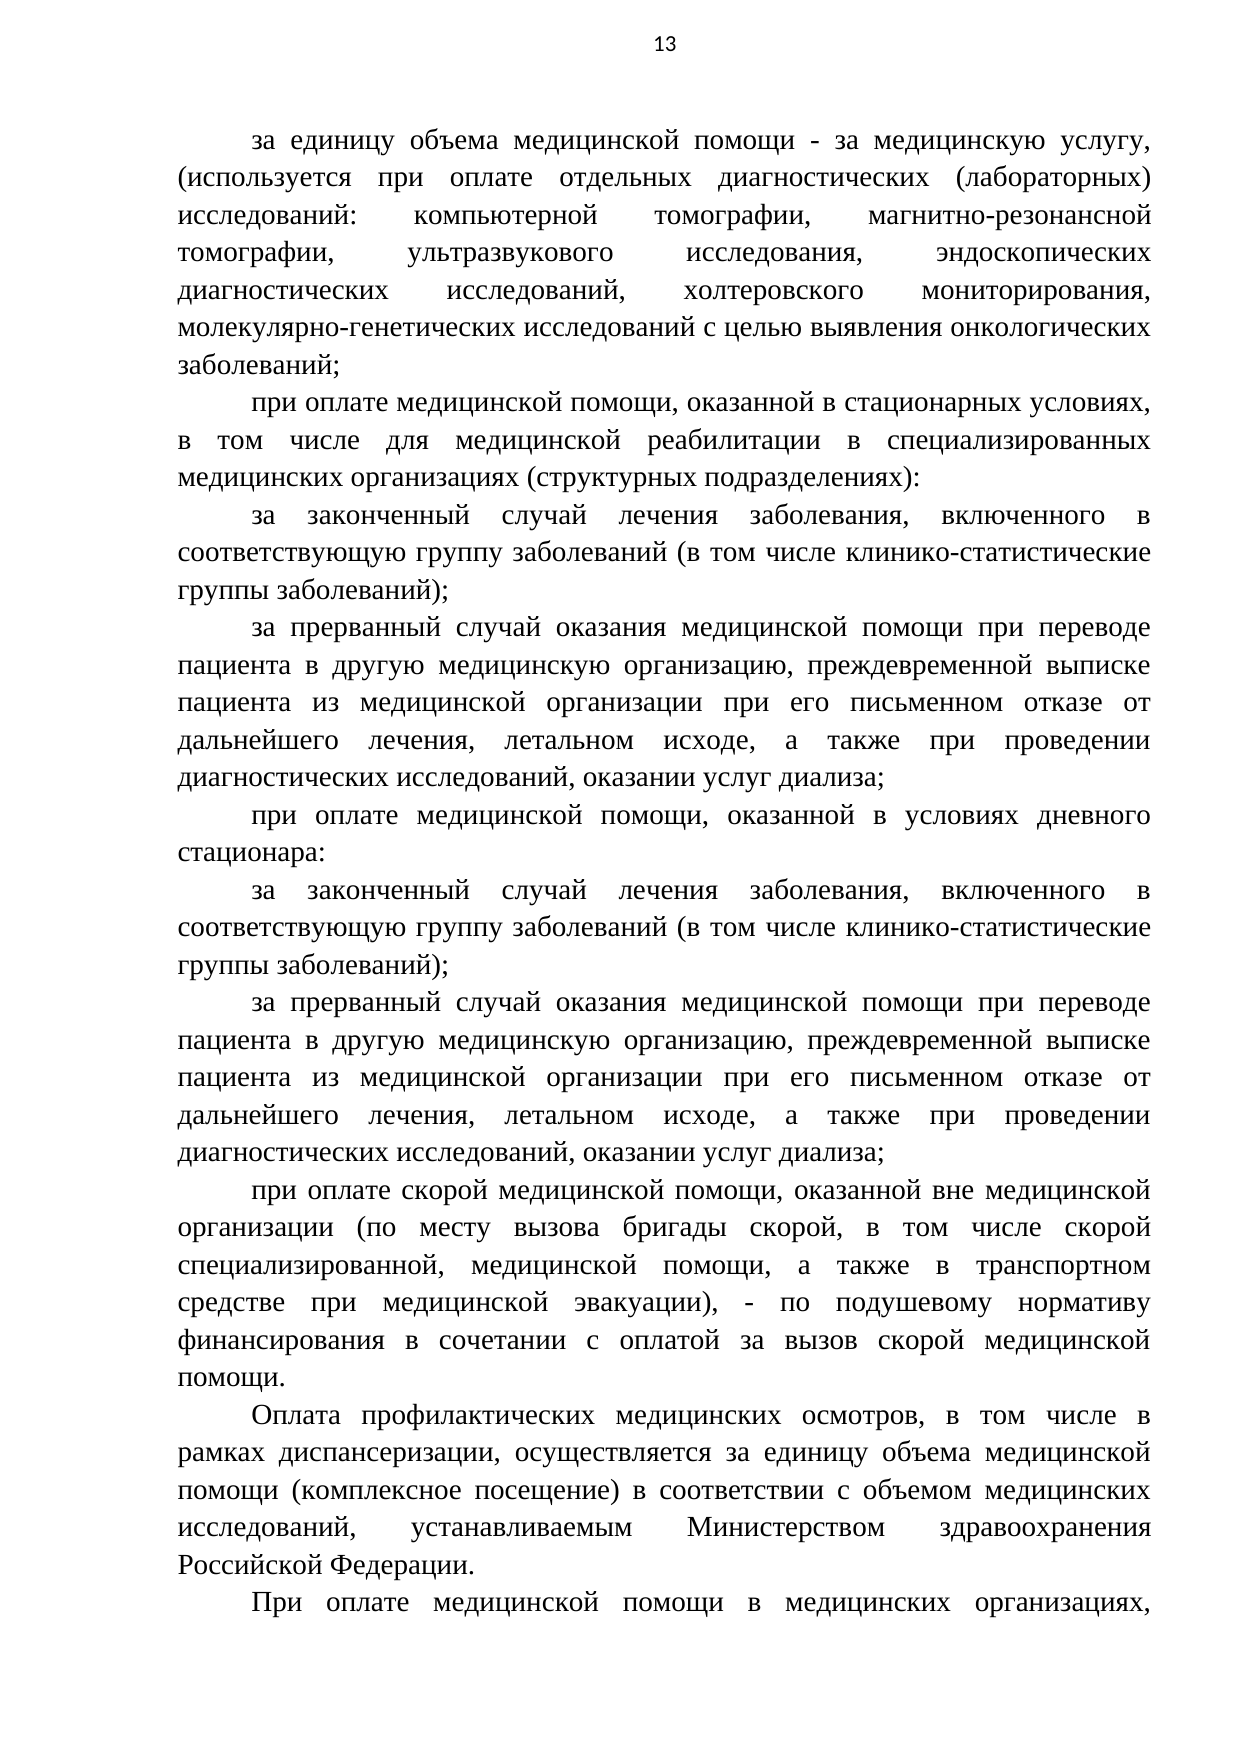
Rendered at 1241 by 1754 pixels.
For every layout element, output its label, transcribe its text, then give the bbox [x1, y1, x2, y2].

text за прерванный случай оказания медицинской помощи при переводе пациента в другую медицинскую организацию, преждевременной выписке пациента из медицинской организации при его письменном отказе от дальнейшего лечения, летальном исходе, а также при проведении диагностических исследований, оказании услуг диализа; [177, 606, 1152, 793]
text при оплате медицинской помощи, оказанной в стационарных условиях, в том числе для медицинской реабилитации в специализированных медицинских организациях (структурных подразделениях): [177, 381, 1152, 493]
text за законченный случай лечения заболевания, включенного в соответствующую группу заболеваний (в том числе клинико-статистические группы заболеваний); [177, 493, 1152, 606]
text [177, 1581, 1152, 1618]
text Оплата профилактических медицинских осмотров, в том числе в рамках диспансеризации, осуществляется за единицу объема медицинской помощи (комплексное посещение) в соответствии с объемом медицинских исследований, устанавливаемым Министерством здравоохранения Российской Федерации. [177, 1393, 1152, 1581]
text за прерванный случай оказания медицинской помощи при переводе пациента в другую медицинскую организацию, преждевременной выписке пациента из медицинской организации при его письменном отказе от дальнейшего лечения, летальном исходе, а также при проведении диагностических исследований, оказании услуг диализа; [177, 981, 1152, 1168]
text при оплате скорой медицинской помощи, оказанной вне медицинской организации (по месту вызова бригады скорой, в том числе скорой специализированной, медицинской помощи, а также в транспортном средстве при медицинской эвакуации), - по подушевому нормативу финансирования в сочетании с оплатой за вызов скорой медицинской помощи. [177, 1168, 1152, 1393]
text за единицу объема медицинской помощи - за медицинскую услугу, (используется при оплате отдельных диагностических (лабораторных) исследований: компьютерной томографии, магнитно-резонансной томографии, ультразвукового исследования, эндоскопических диагностических исследований, холтеровского мониторирования, молекулярно-генетических исследований с целью выявления онкологических заболеваний; [177, 118, 1152, 381]
text за законченный случай лечения заболевания, включенного в соответствующую группу заболеваний (в том числе клинико-статистические группы заболеваний); [177, 868, 1152, 981]
text при оплате медицинской помощи, оказанной в условиях дневного стационара: [177, 793, 1152, 868]
